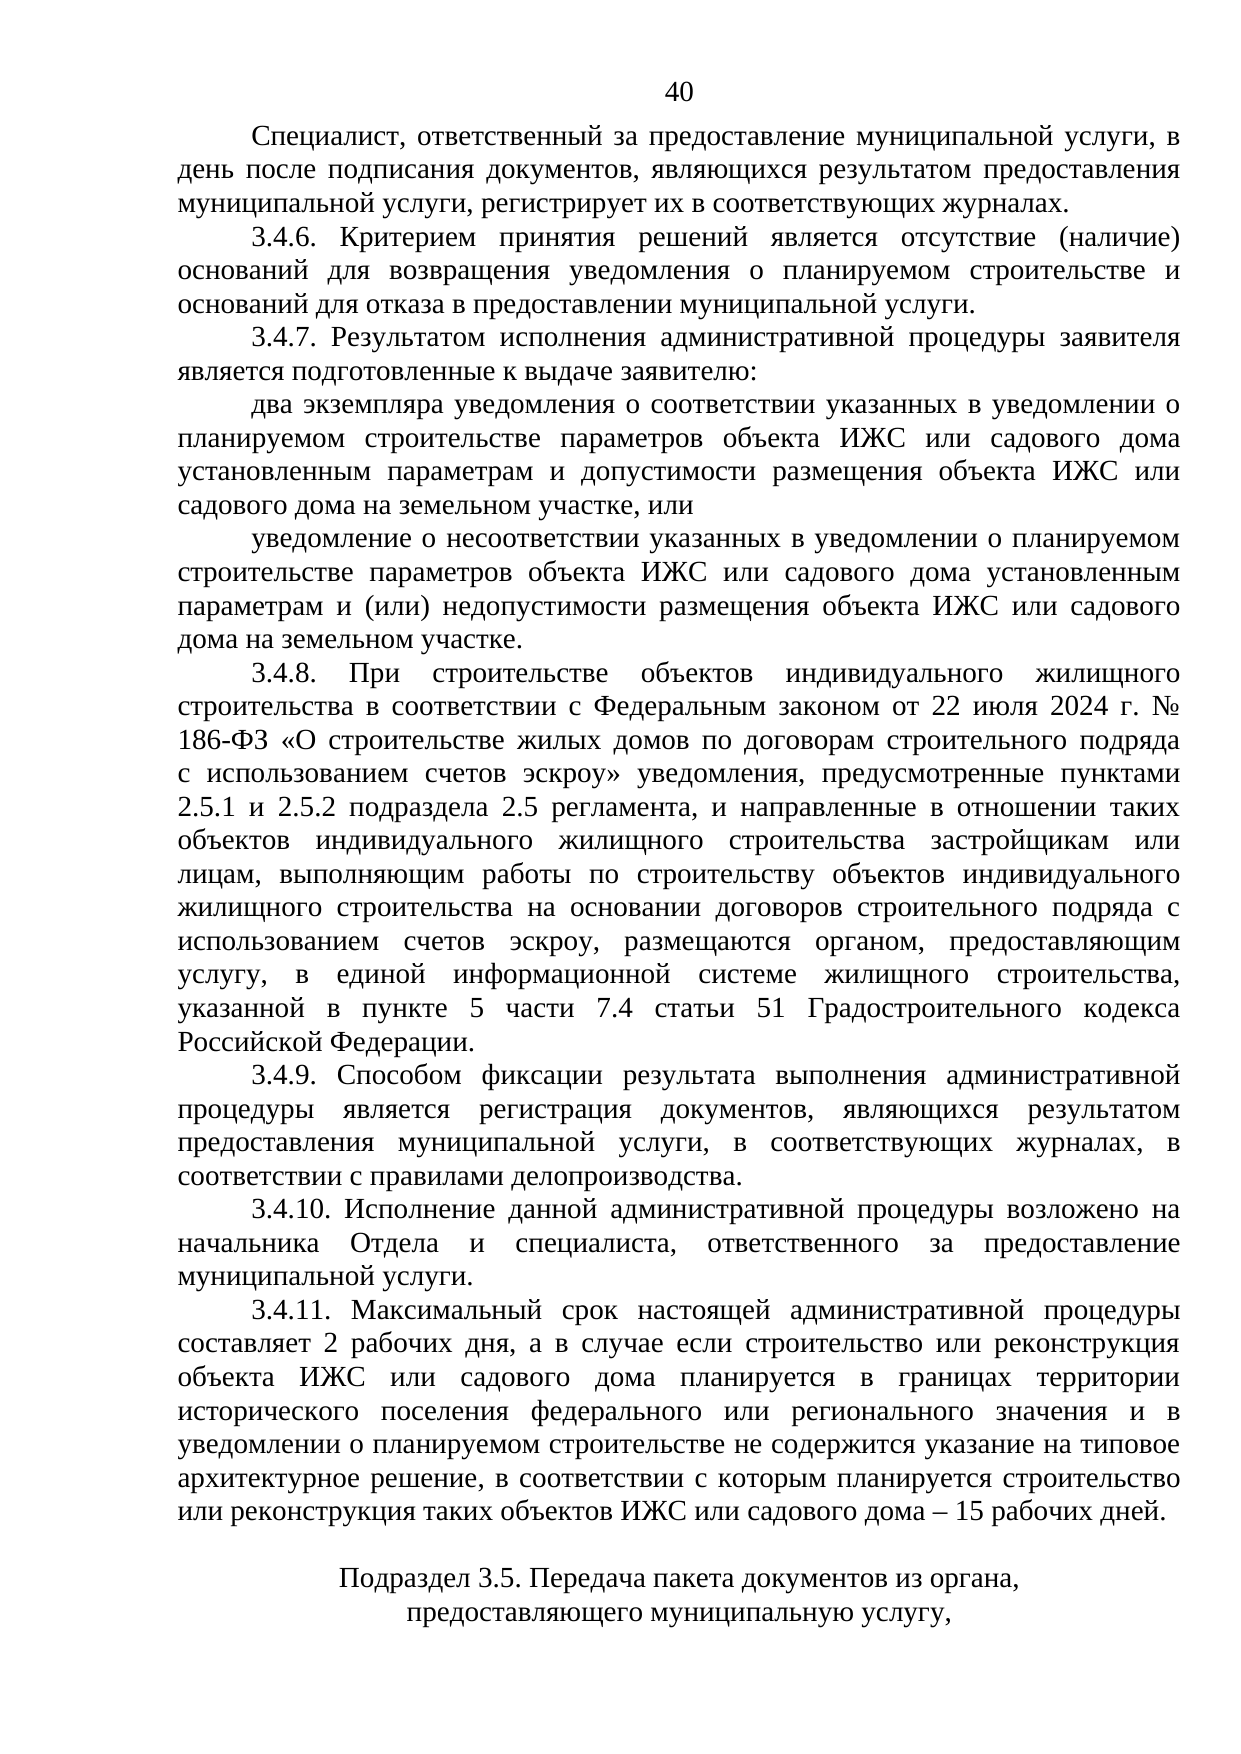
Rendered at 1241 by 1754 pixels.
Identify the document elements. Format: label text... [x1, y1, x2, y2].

text 3.4.7. Результатом исполнения административной процедуры заявителя является подготовленные к выдаче заявителю: [177, 319, 1181, 386]
text Специалист, ответственный за предоставление муниципальной услуги, в день после подписания документов, являющихся результатом предоставления муниципальной услуги, регистрирует их в соответствующих журналах. [177, 118, 1181, 219]
text 3.4.11. Максимальный срок настоящей административной процедуры составляет 2 рабочих дня, а в случае если строительство или реконструкция объекта ИЖС или садового дома планируется в границах территории исторического поселения федерального или регионального значения и в уведомлении о планируемом строительстве не содержится указание на типовое архитектурное решение, в соответствии с которым планируется строительство или реконструкция таких объектов ИЖС или садового дома – 15 рабочих дней. [177, 1292, 1181, 1527]
text Подраздел 3.5. Передача пакета документов из органа, [177, 1560, 1181, 1594]
text 3.4.9. Способом фиксации результата выполнения административной процедуры является регистрация документов, являющихся результатом предоставления муниципальной услуги, в соответствующих журналах, в соответствии с правилами делопроизводства. [177, 1057, 1181, 1191]
text уведомление о несоответствии указанных в уведомлении о планируемом строительстве параметров объекта ИЖС или садового дома установленным параметрам и (или) недопустимости размещения объекта ИЖС или садового дома на земельном участке. [177, 521, 1181, 655]
text предоставляющего муниципальную услугу, [177, 1594, 1181, 1627]
text два экземпляра уведомления о соответствии указанных в уведомлении о планируемом строительстве параметров объекта ИЖС или садового дома установленным параметрам и допустимости размещения объекта ИЖС или садового дома на земельном участке, или [177, 386, 1181, 521]
text 3.4.10. Исполнение данной административной процедуры возложено на начальника Отдела и специалиста, ответственного за предоставление муниципальной услуги. [177, 1191, 1181, 1292]
text 3.4.6. Критерием принятия решений является отсутствие (наличие) оснований для возвращения уведомления о планируемом строительстве и оснований для отказа в предоставлении муниципальной услуги. [177, 219, 1181, 319]
text 3.4.8. При строительстве объектов индивидуального жилищного строительства в соответствии с Федеральным законом от 22 июля 2024 г. № 186-ФЗ «О строительстве жилых домов по договорам строительного подряда с использованием счетов эскроу» уведомления, предусмотренные пунктами 2.5.1 и 2.5.2 подраздела 2.5 регламента, и направленные в отношении таких объектов индивидуального жилищного строительства застройщикам или лицам, выполняющим работы по строительству объектов индивидуального жилищного строительства на основании договоров строительного подряда с использованием счетов эскроу, размещаются органом, предоставляющим услугу, в единой информационной системе жилищного строительства, указанной в пункте 5 части 7.4 статьи 51 Градостроительного кодекса Российской Федерации. [177, 655, 1181, 1057]
